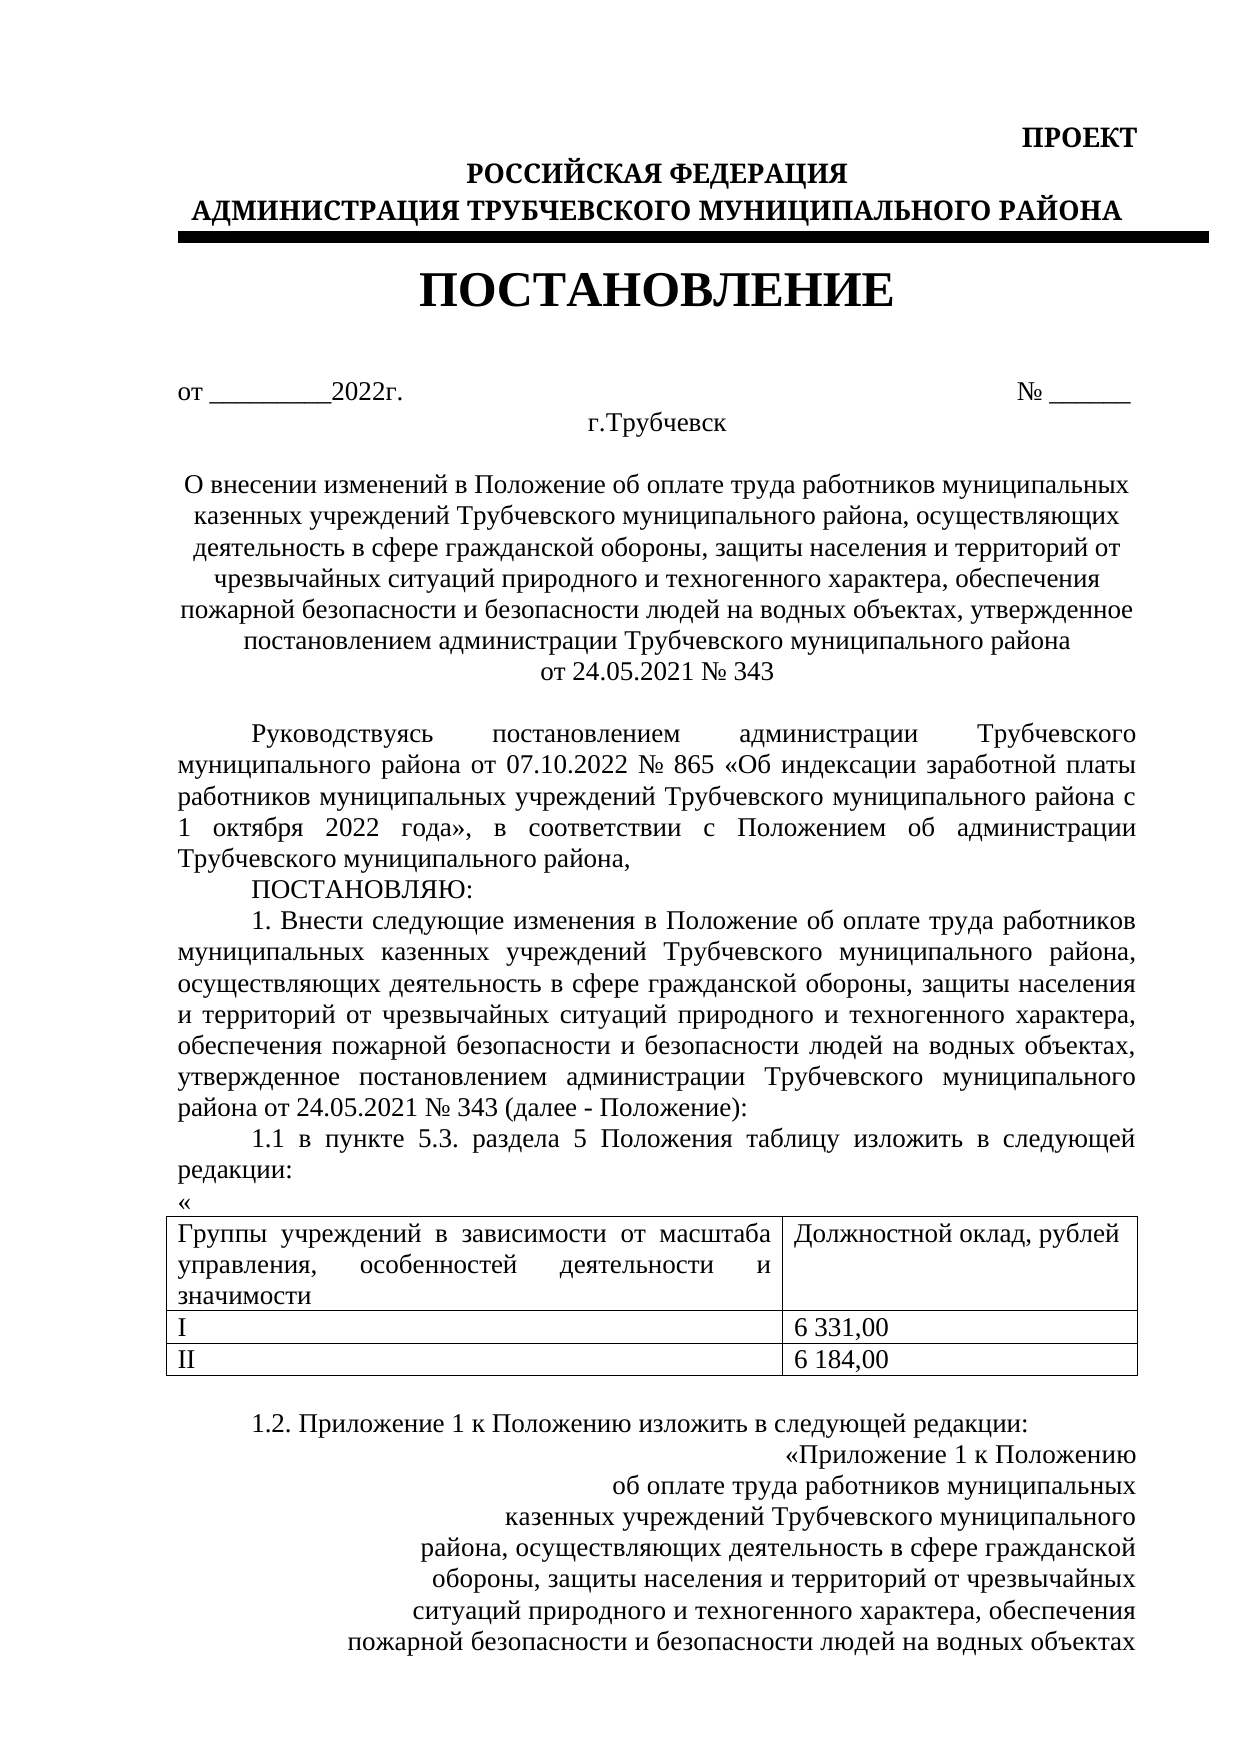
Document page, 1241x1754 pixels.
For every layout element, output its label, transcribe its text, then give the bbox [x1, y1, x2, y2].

text РОССИЙСКАЯ ФЕДЕРАЦИЯ [177, 155, 1137, 192]
text обороны, защиты населения и территорий от чрезвычайных [177, 1563, 1137, 1594]
text ПОСТАНОВЛЕНИЕ [177, 260, 1137, 317]
text 1.2. Приложение 1 к Положению изложить в следующей редакции: [177, 1407, 1137, 1438]
text АДМИНИСТРАЦИЯ ТРУБЧЕВСКОГО МУНИЦИПАЛЬНОГО РАЙОНА [177, 192, 1137, 229]
table_cell 6 184,00 [783, 1344, 1137, 1375]
text «Приложение 1 к Положению [177, 1438, 1137, 1469]
text от _________2022г. № ______ [177, 375, 1137, 406]
table_cell II [167, 1344, 782, 1375]
table_cell 6 331,00 [783, 1311, 1137, 1342]
text Руководствуясь постановлением администрации Трубчевского муниципального района от 07.10.2022 № 865 «Об индексации заработной платы работников муниципальных учреждений Трубчевского муниципального района с 1 октября 2022 года», в соответствии с Положением об администрации Трубчевского муниципального района, [177, 717, 1137, 873]
table_header Группы учреждений в зависимости от масштаба управления, особенностей деятельности и значимости [167, 1217, 782, 1310]
text от 24.05.2021 № 343 [177, 655, 1137, 686]
table_cell I [167, 1311, 782, 1342]
table_header Должностной оклад, рублей [783, 1217, 1137, 1310]
text О внесении изменений в Положение об оплате труда работников муниципальных казенных учреждений Трубчевского муниципального района, осуществляющих деятельность в сфере гражданской обороны, защиты населения и территорий от чрезвычайных ситуаций природного и техногенного характера, обеспечения пожарной безопасности и безопасности людей на водных объектах, утвержденное постановлением администрации Трубчевского муниципального района [177, 468, 1137, 655]
text 1. Внести следующие изменения в Положение об оплате труда работников муниципальных казенных учреждений Трубчевского муниципального района, осуществляющих деятельность в сфере гражданской обороны, защиты населения и территорий от чрезвычайных ситуаций природного и техногенного характера, обеспечения пожарной безопасности и безопасности людей на водных объектах, утвержденное постановлением администрации Трубчевского муниципального района от 24.05.2021 № 343 (далее - Положение): [177, 904, 1137, 1122]
text ПОСТАНОВЛЯЮ: [177, 873, 1137, 904]
text пожарной безопасности и безопасности людей на водных объектах [177, 1625, 1137, 1656]
text казенных учреждений Трубчевского муниципального [177, 1500, 1137, 1531]
text района, осуществляющих деятельность в сфере гражданской [177, 1531, 1137, 1563]
text ПРОЕКТ [177, 118, 1137, 155]
text ситуаций природного и техногенного характера, обеспечения [177, 1594, 1137, 1625]
text об оплате труда работников муниципальных [177, 1469, 1137, 1500]
text 1.1 в пункте 5.3. раздела 5 Положения таблицу изложить в следующей редакции: [177, 1122, 1137, 1185]
text г.Трубчевск [177, 406, 1137, 437]
text « [177, 1185, 1137, 1216]
